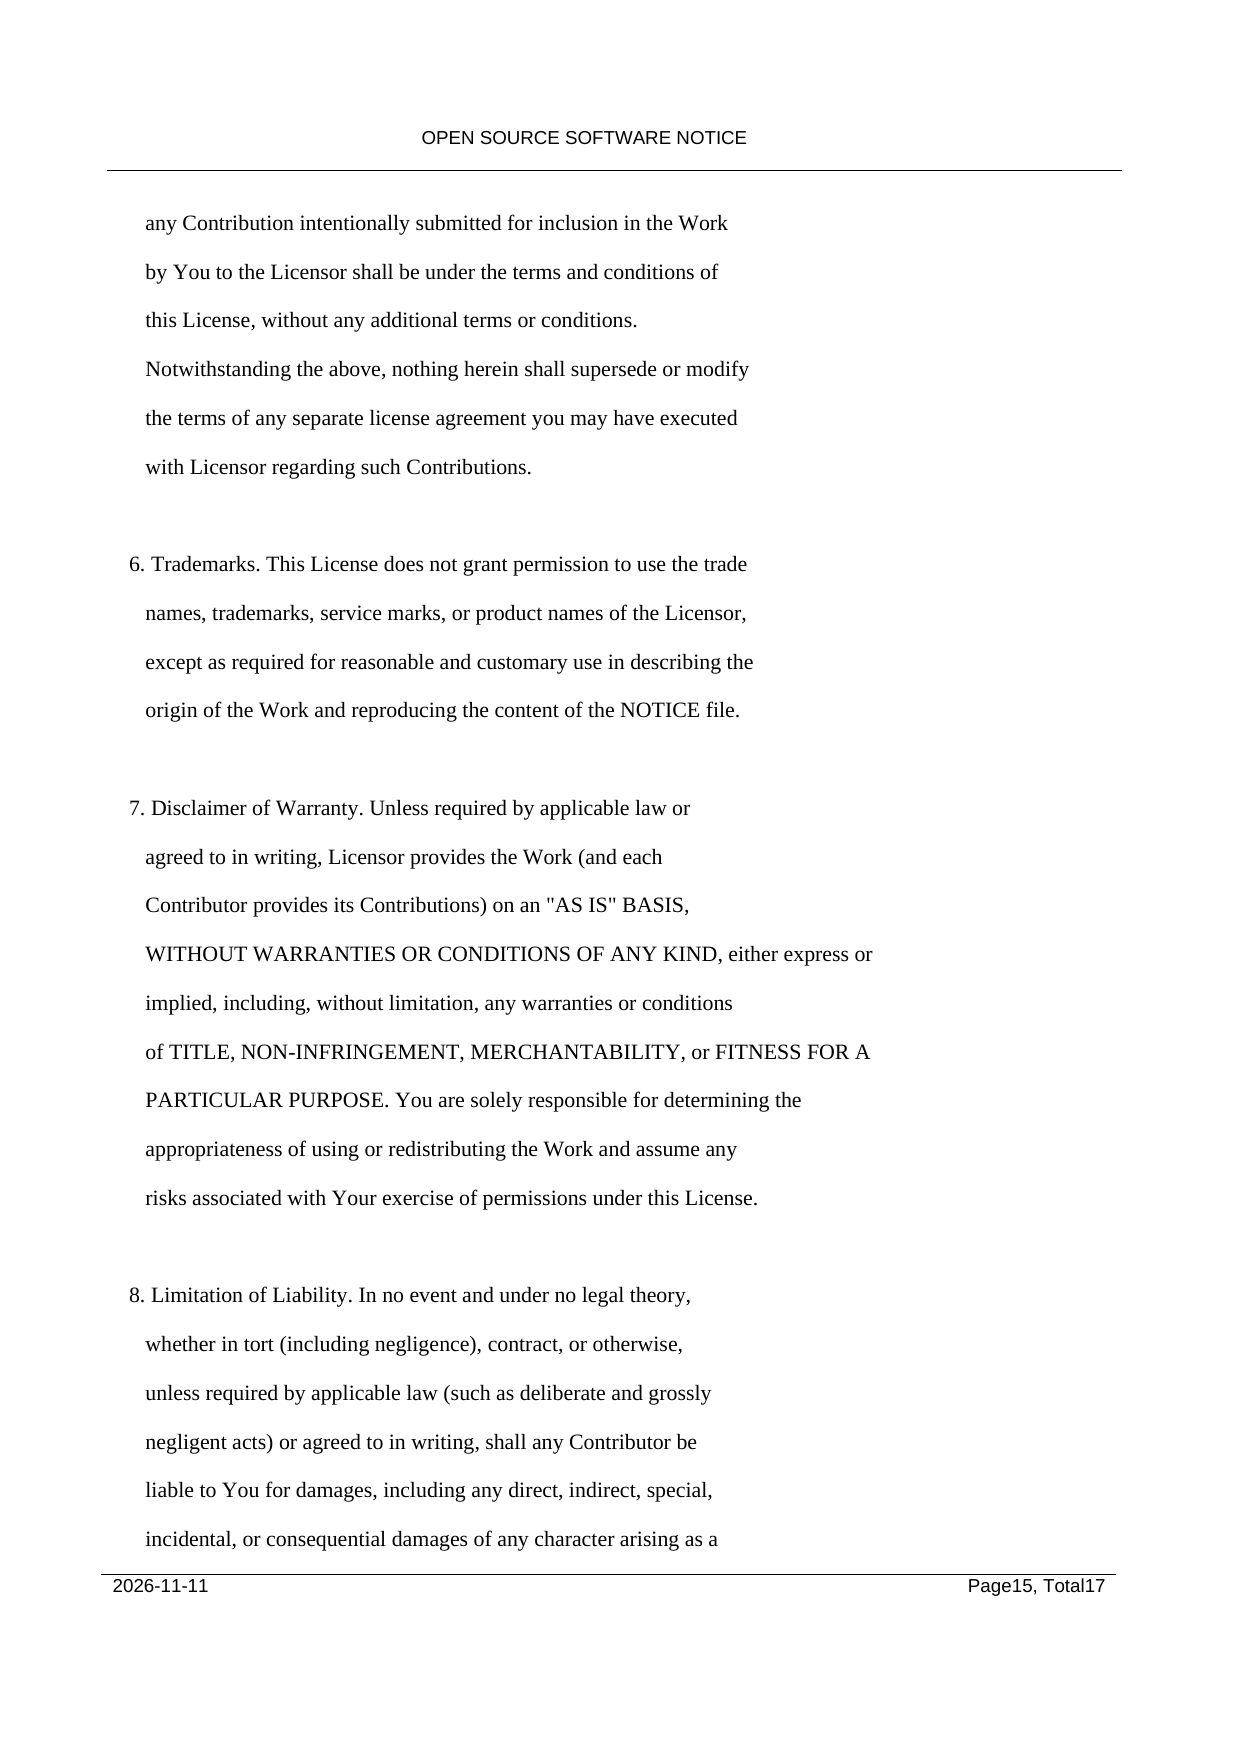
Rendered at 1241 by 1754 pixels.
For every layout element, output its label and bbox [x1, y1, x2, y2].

text [112, 206, 1128, 1555]
